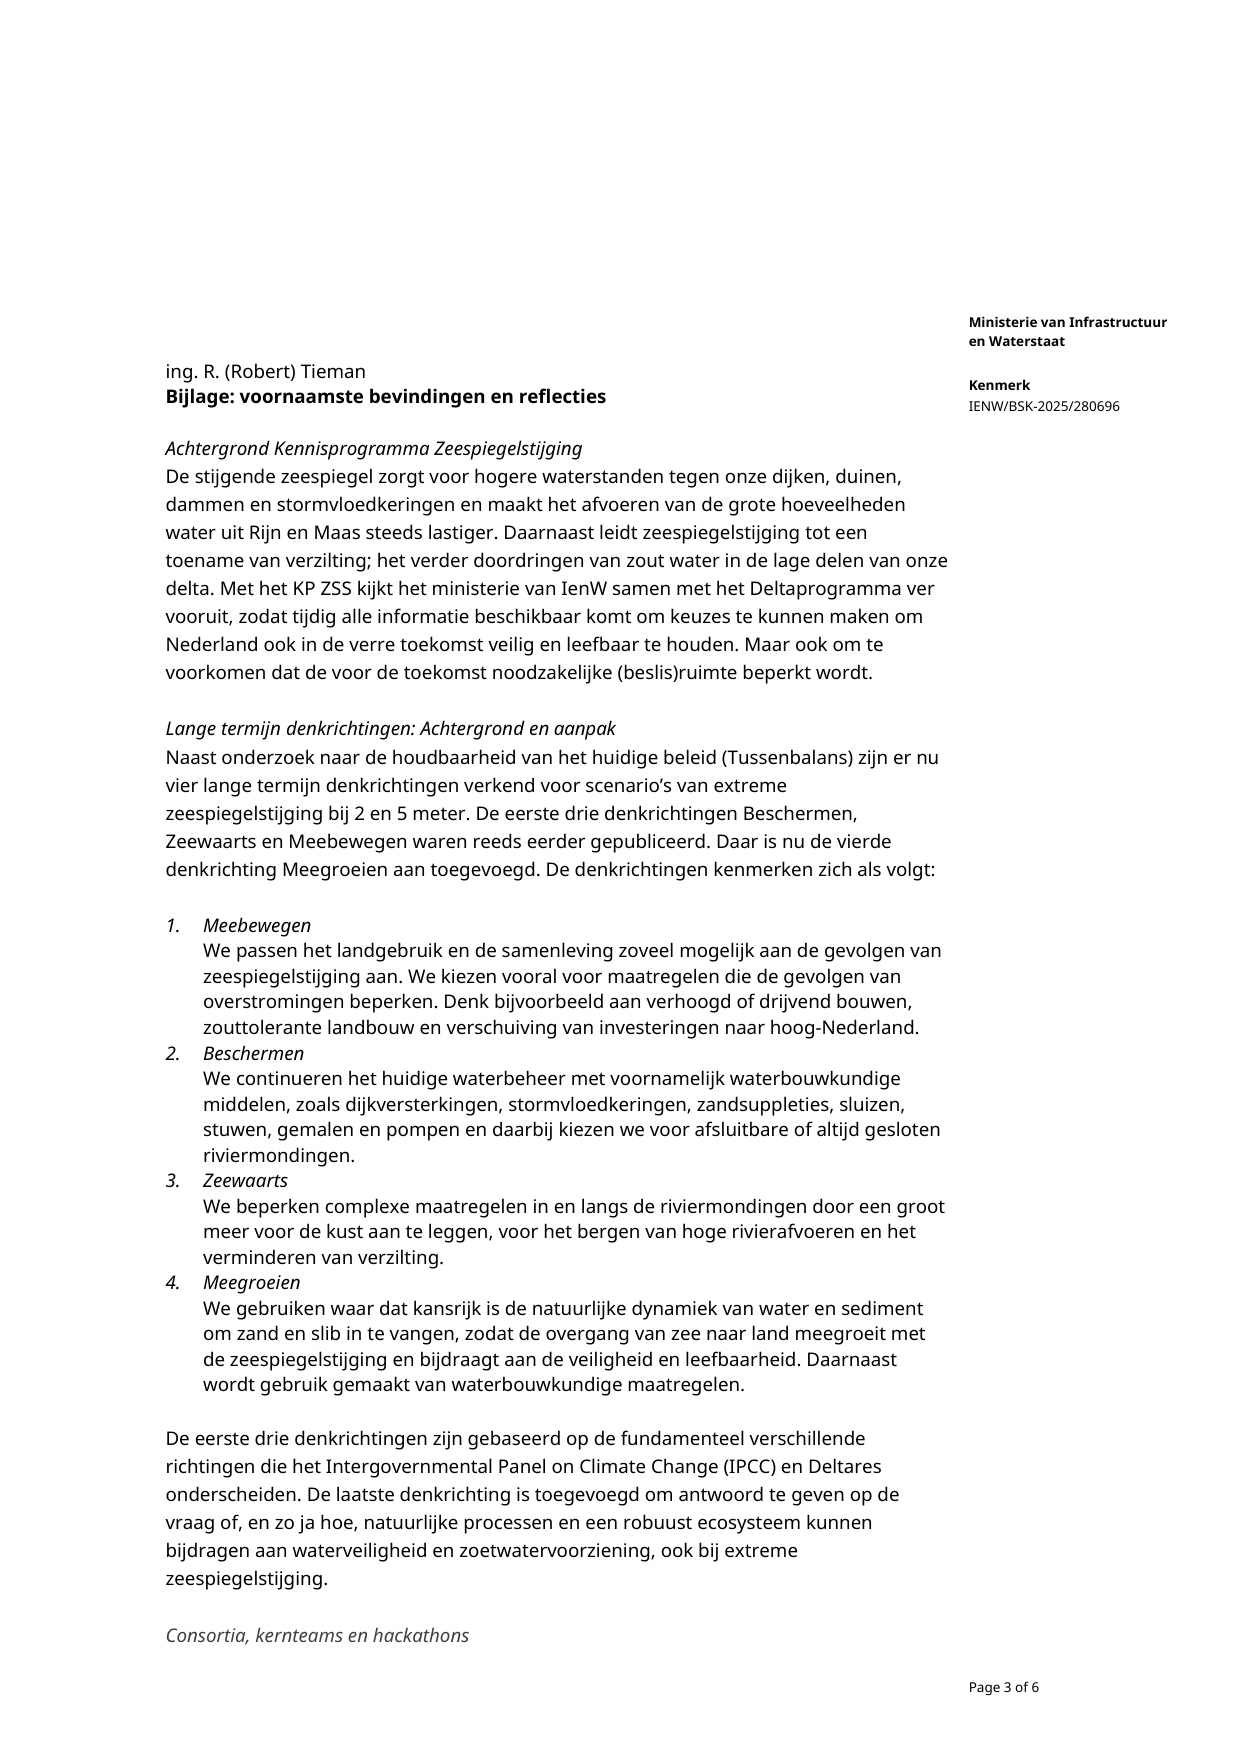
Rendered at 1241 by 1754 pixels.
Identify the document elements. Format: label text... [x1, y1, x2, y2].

list Meegroeien [165, 1269, 951, 1295]
list We beperken complexe maatregelen in en langs de riviermondingen door een groot meer voor de kust aan te leggen, voor het bergen van hoge rivierafvoeren en het verminderen van verzilting. [203, 1193, 951, 1269]
list We gebruiken waar dat kansrijk is de natuurlijke dynamiek van water en sediment om zand en slib in te vangen, zodat de overgang van zee naar land meegroeit met de zeespiegelstijging en bijdraagt aan de veiligheid en leefbaarheid. Daarnaast wordt gebruik gemaakt van waterbouwkundige maatregelen. [203, 1295, 951, 1397]
text ing. R. (Robert) Tieman [165, 358, 951, 384]
list Zeewaarts [165, 1167, 951, 1193]
text De stijgende zeespiegel zorgt voor hogere waterstanden tegen onze dijken, duinen, dammen en stormvloedkeringen en maakt het afvoeren van de grote hoeveelheden water uit Rijn en Maas steeds lastiger. Daarnaast leidt zeespiegelstijging tot een toename van verzilting; het verder doordringen van zout water in de lage delen van onze delta. Met het KP ZSS kijkt het ministerie van IenW samen met het Deltaprogramma ver vooruit, zodat tijdig alle informatie beschikbaar komt om keuzes te kunnen maken om Nederland ook in de verre toekomst veilig en leefbaar te houden. Maar ook om te voorkomen dat de voor de toekomst noodzakelijke (beslis)ruimte beperkt wordt. [165, 463, 951, 685]
text Consortia, kernteams en hackathons [165, 1622, 951, 1647]
list Meebewegen [165, 912, 951, 938]
text Achtergrond Kennisprogramma Zeespiegelstijging [165, 435, 951, 460]
text Naast onderzoek naar de houdbaarheid van het huidige beleid (Tussenbalans) zijn er nu vier lange termijn denkrichtingen verkend voor scenario’s van extreme zeespiegelstijging bij 2 en 5 meter. De eerste drie denkrichtingen Beschermen, Zeewaarts en Meebewegen waren reeds eerder gepubliceerd. Daar is nu de vierde denkrichting Meegroeien aan toegevoegd. De denkrichtingen kenmerken zich als volgt: [165, 744, 948, 882]
list Beschermen [165, 1040, 951, 1065]
text De eerste drie denkrichtingen zijn gebaseerd op de fundamenteel verschillende richtingen die het Intergovernmental Panel on Climate Change (IPCC) en Deltares onderscheiden. De laatste denkrichting is toegevoegd om antwoord te geven op de vraag of, en zo ja hoe, natuurlijke processen en een robuust ecosysteem kunnen bijdragen aan waterveiligheid en zoetwatervoorziening, ook bij extreme zeespiegelstijging. [165, 1426, 948, 1591]
list We continueren het huidige waterbeheer met voornamelijk waterbouwkundige middelen, zoals dijkversterkingen, stormvloedkeringen, zandsuppleties, sluizen, stuwen, gemalen en pompen en daarbij kiezen we voor afsluitbare of altijd gesloten riviermondingen. [203, 1065, 951, 1167]
text Lange termijn denkrichtingen: Achtergrond en aanpak [165, 716, 767, 741]
list We passen het landgebruik en de samenleving zoveel mogelijk aan de gevolgen van zeespiegelstijging aan. We kiezen vooral voor maatregelen die de gevolgen van overstromingen beperken. Denk bijvoorbeeld aan verhoogd of drijvend bouwen, zouttolerante landbouw en verschuiving van investeringen naar hoog-Nederland. [203, 938, 951, 1040]
text Bijlage: voornaamste bevindingen en reflecties [165, 384, 951, 409]
